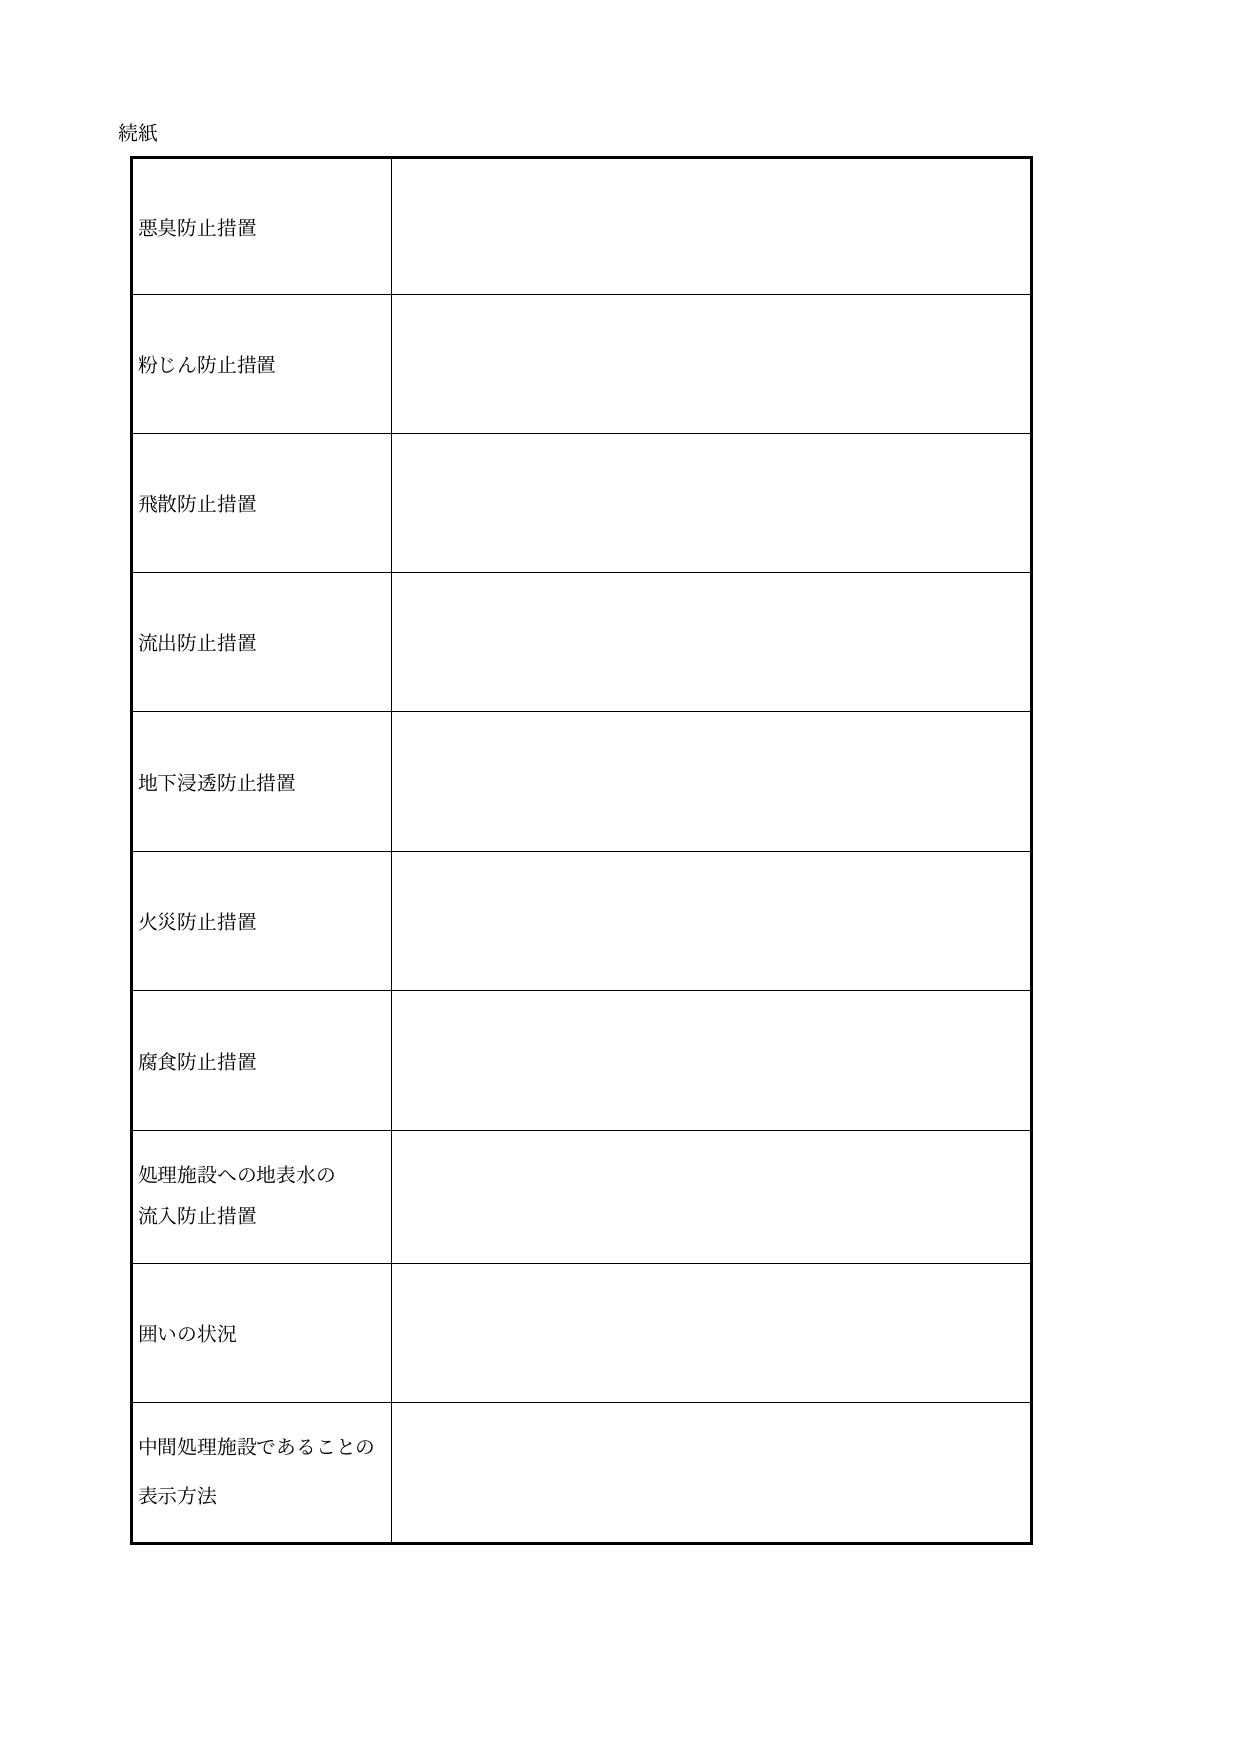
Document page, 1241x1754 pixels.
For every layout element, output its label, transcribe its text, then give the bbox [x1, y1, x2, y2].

table_cell [392, 1131, 1030, 1263]
table_cell [392, 1403, 1030, 1542]
table_cell [392, 712, 1030, 851]
table_cell [392, 991, 1030, 1130]
table_cell 粉じん防止措置 [133, 295, 391, 433]
table_cell [392, 573, 1030, 711]
table_cell 流出防止措置 [133, 573, 391, 711]
table_cell 地下浸透防止措置 [133, 712, 391, 851]
table_cell [392, 295, 1030, 433]
table_cell 飛散防止措置 [133, 434, 391, 572]
table_cell 腐食防止措置 [133, 991, 391, 1130]
table_header 悪臭防止措置 [133, 159, 391, 294]
table_cell 処理施設への地表水の 流入防止措置 [133, 1131, 391, 1263]
table_cell 囲いの状況 [133, 1264, 391, 1402]
table_cell 中間処理施設であることの 表示方法 [133, 1403, 391, 1542]
table_cell [392, 434, 1030, 572]
table_header [392, 159, 1030, 294]
text 続紙 [118, 118, 1122, 146]
table_cell 火災防止措置 [133, 852, 391, 990]
table_cell [392, 1264, 1030, 1402]
table_cell [392, 852, 1030, 990]
